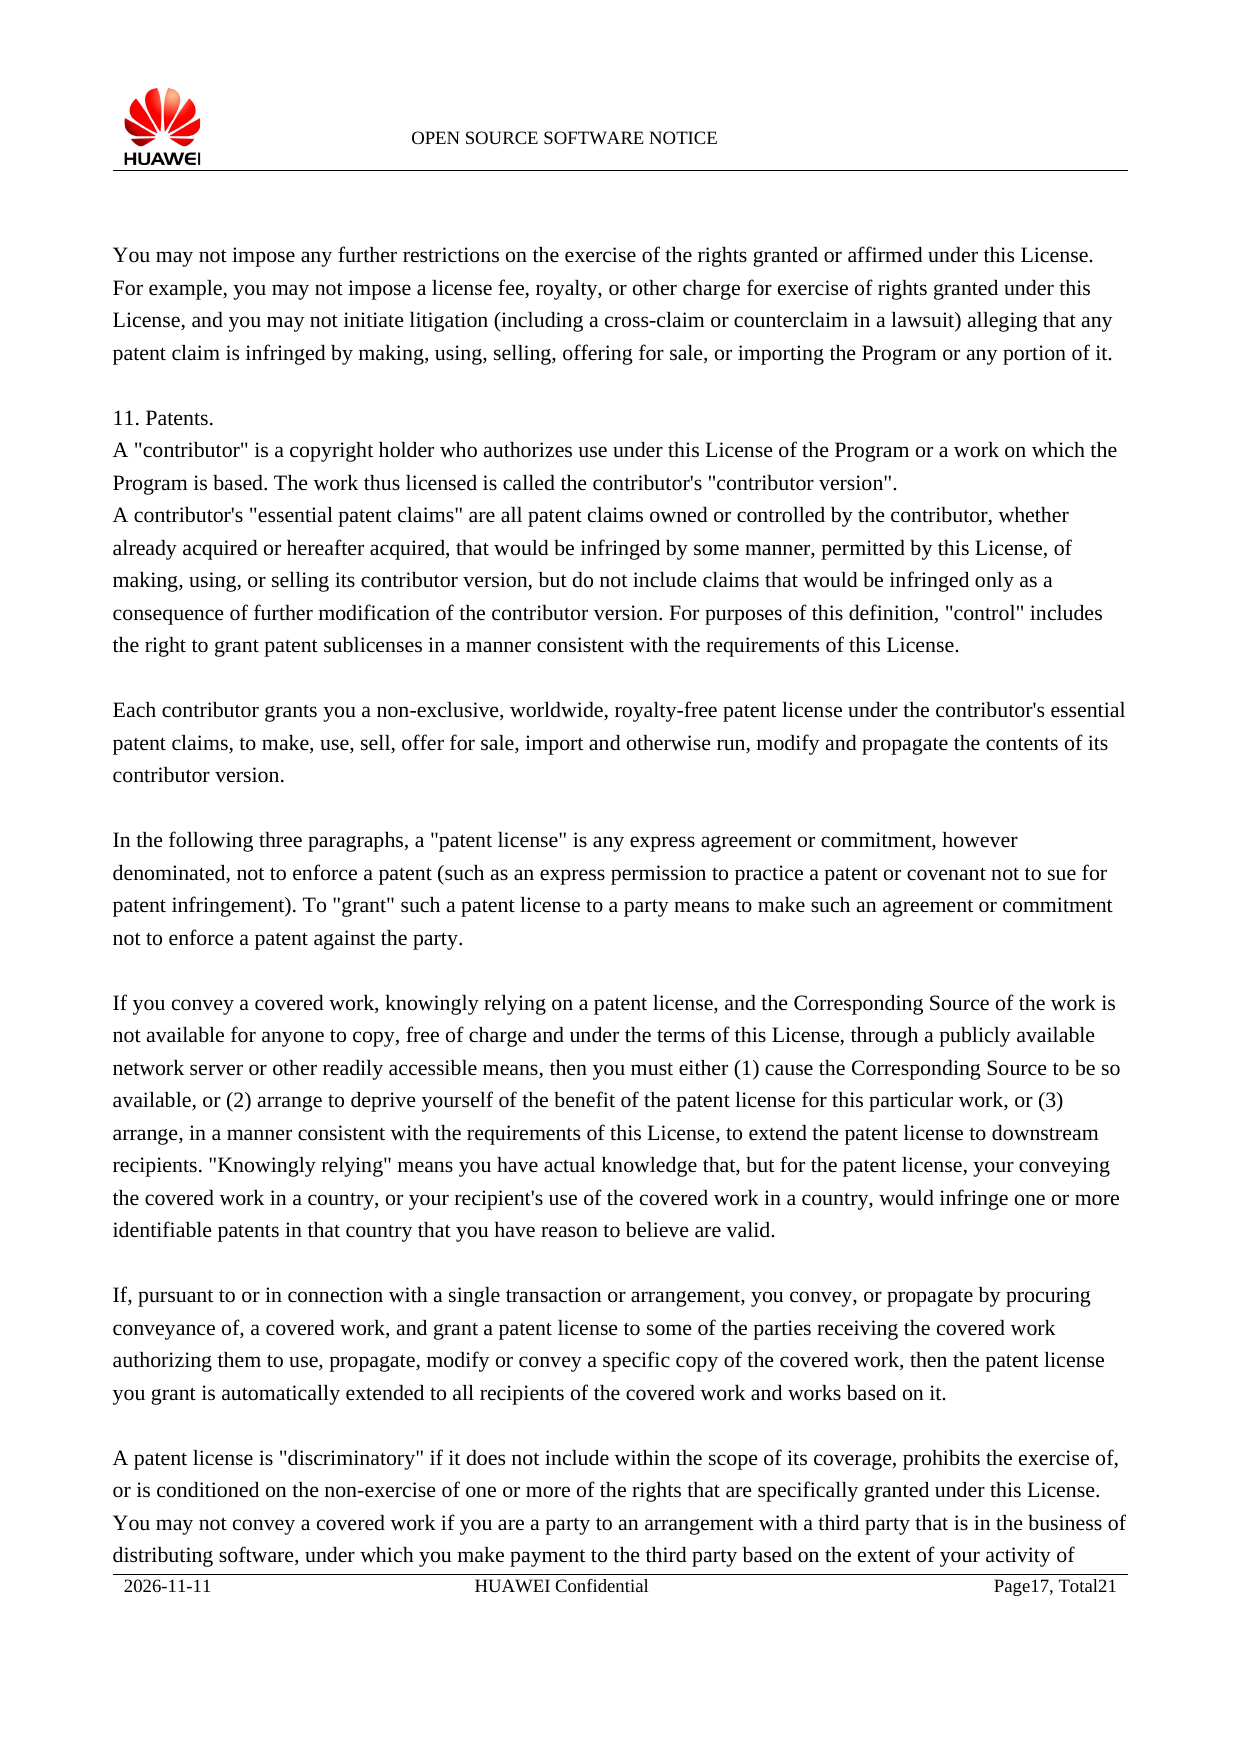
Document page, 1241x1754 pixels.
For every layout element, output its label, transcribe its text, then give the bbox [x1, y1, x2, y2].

text 11. Patents. [112, 401, 1128, 434]
text If, pursuant to or in connection with a single transaction or arrangement, you convey, or propagate by procuring conveyance of, a covered work, and grant a patent license to some of the parties receiving the covered work authorizing them to use, propagate, modify or convey a specific copy of the covered work, then the patent license you grant is automatically extended to all recipients of the covered work and works based on it. [112, 1279, 1128, 1409]
text A "contributor" is a copyright holder who authorizes use under this License of the Program or a work on which the Program is based. The work thus licensed is called the contributor's "contributor version". [112, 434, 1128, 499]
text If you convey a covered work, knowingly relying on a patent license, and the Corresponding Source of the work is not available for anyone to copy, free of charge and under the terms of this License, through a publicly available network server or other readily accessible means, then you must either (1) cause the Corresponding Source to be so available, or (2) arrange to deprive yourself of the benefit of the patent license for this particular work, or (3) arrange, in a manner consistent with the requirements of this License, to extend the patent license to downstream recipients. "Knowingly relying" means you have actual knowledge that, but for the patent license, your conveying the covered work in a country, or your recipient's use of the covered work in a country, would infringe one or more identifiable patents in that country that you have reason to believe are valid. [112, 986, 1128, 1246]
picture [124, 88, 201, 165]
text Each contributor grants you a non-exclusive, worldwide, royalty-free patent license under the contributor's essential patent claims, to make, use, sell, offer for sale, import and otherwise run, modify and propagate the contents of its contributor version. [112, 694, 1128, 791]
text In the following three paragraphs, a "patent license" is any express agreement or commitment, however denominated, not to enforce a patent (such as an express permission to practice a patent or covenant not to sue for patent infringement). To "grant" such a patent license to a party means to make such an agreement or commitment not to enforce a patent against the party. [112, 824, 1128, 954]
text A contributor's "essential patent claims" are all patent claims owned or controlled by the contributor, whether already acquired or hereafter acquired, that would be infringed by some manner, permitted by this License, of making, using, or selling its contributor version, but do not include claims that would be infringed only as a consequence of further modification of the contributor version. For purposes of this definition, "control" includes the right to grant patent sublicenses in a manner consistent with the requirements of this License. [112, 499, 1128, 661]
text You may not impose any further restrictions on the exercise of the rights granted or affirmed under this License. For example, you may not impose a license fee, royalty, or other charge for exercise of rights granted under this License, and you may not initiate litigation (including a cross-claim or counterclaim in a lawsuit) alleging that any patent claim is infringed by making, using, selling, offering for sale, or importing the Program or any portion of it. [112, 239, 1128, 369]
